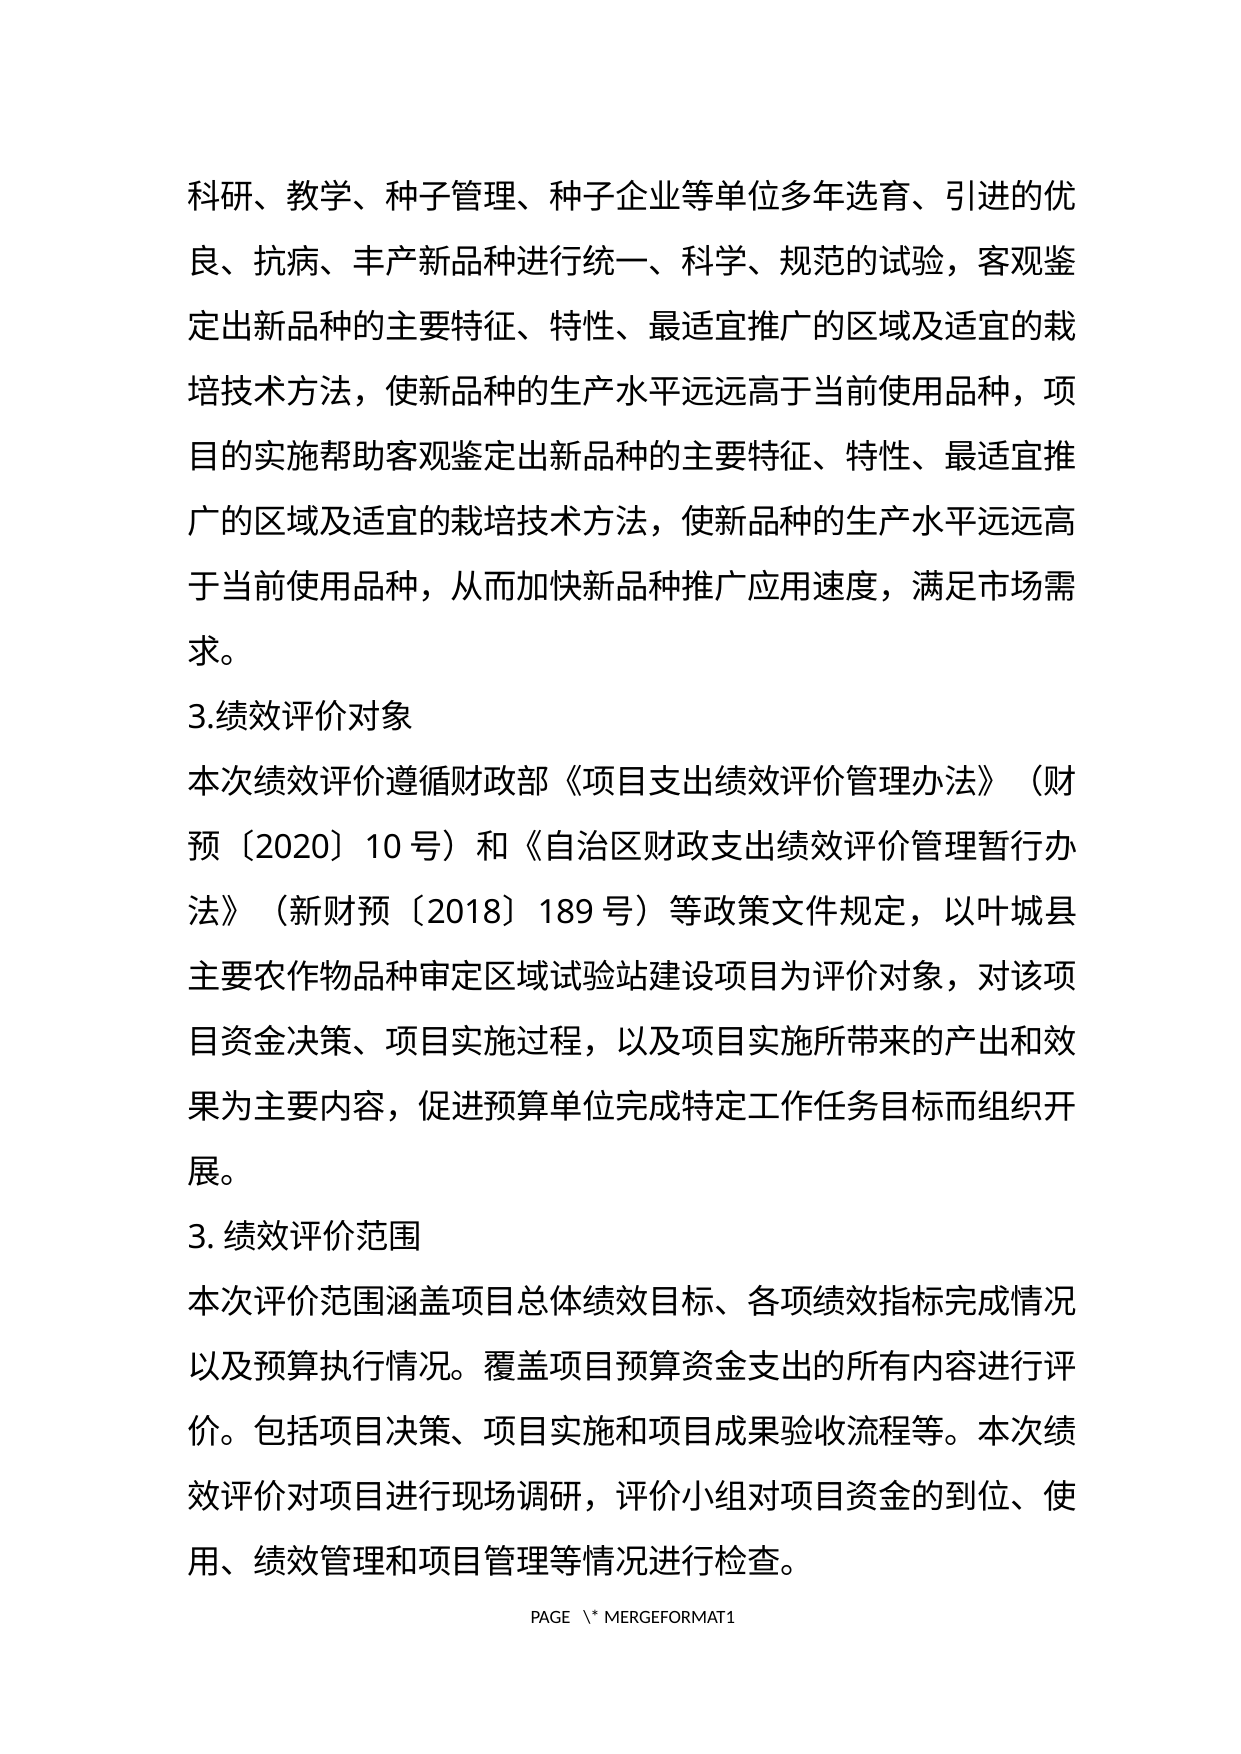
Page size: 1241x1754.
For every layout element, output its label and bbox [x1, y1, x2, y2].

text [187, 162, 1078, 1592]
